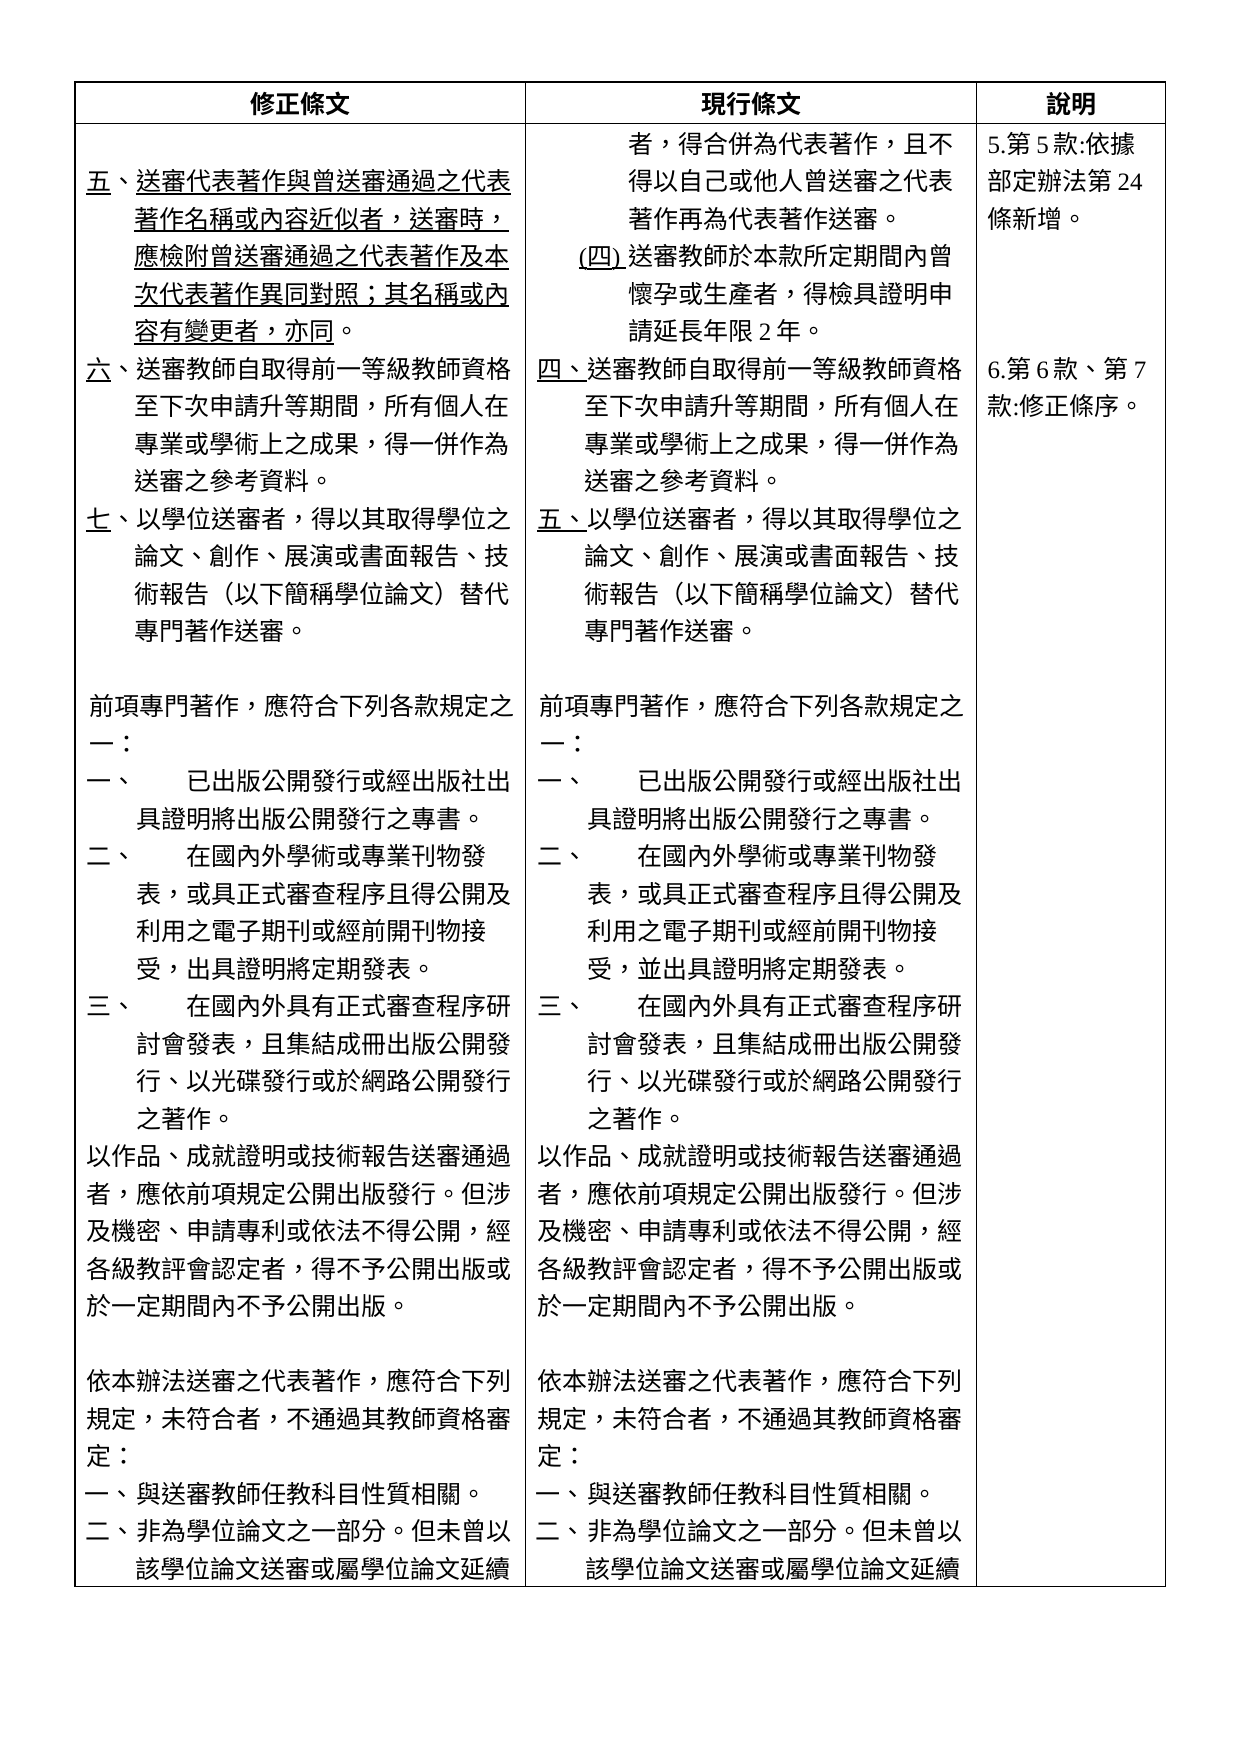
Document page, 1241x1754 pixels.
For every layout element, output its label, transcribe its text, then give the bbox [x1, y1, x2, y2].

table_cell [977, 124, 1165, 1586]
table_header 修正條文 [76, 83, 525, 123]
table_header 現行條文 [526, 83, 976, 123]
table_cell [526, 124, 976, 1586]
table_header 說明 [977, 83, 1165, 123]
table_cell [76, 124, 525, 1586]
